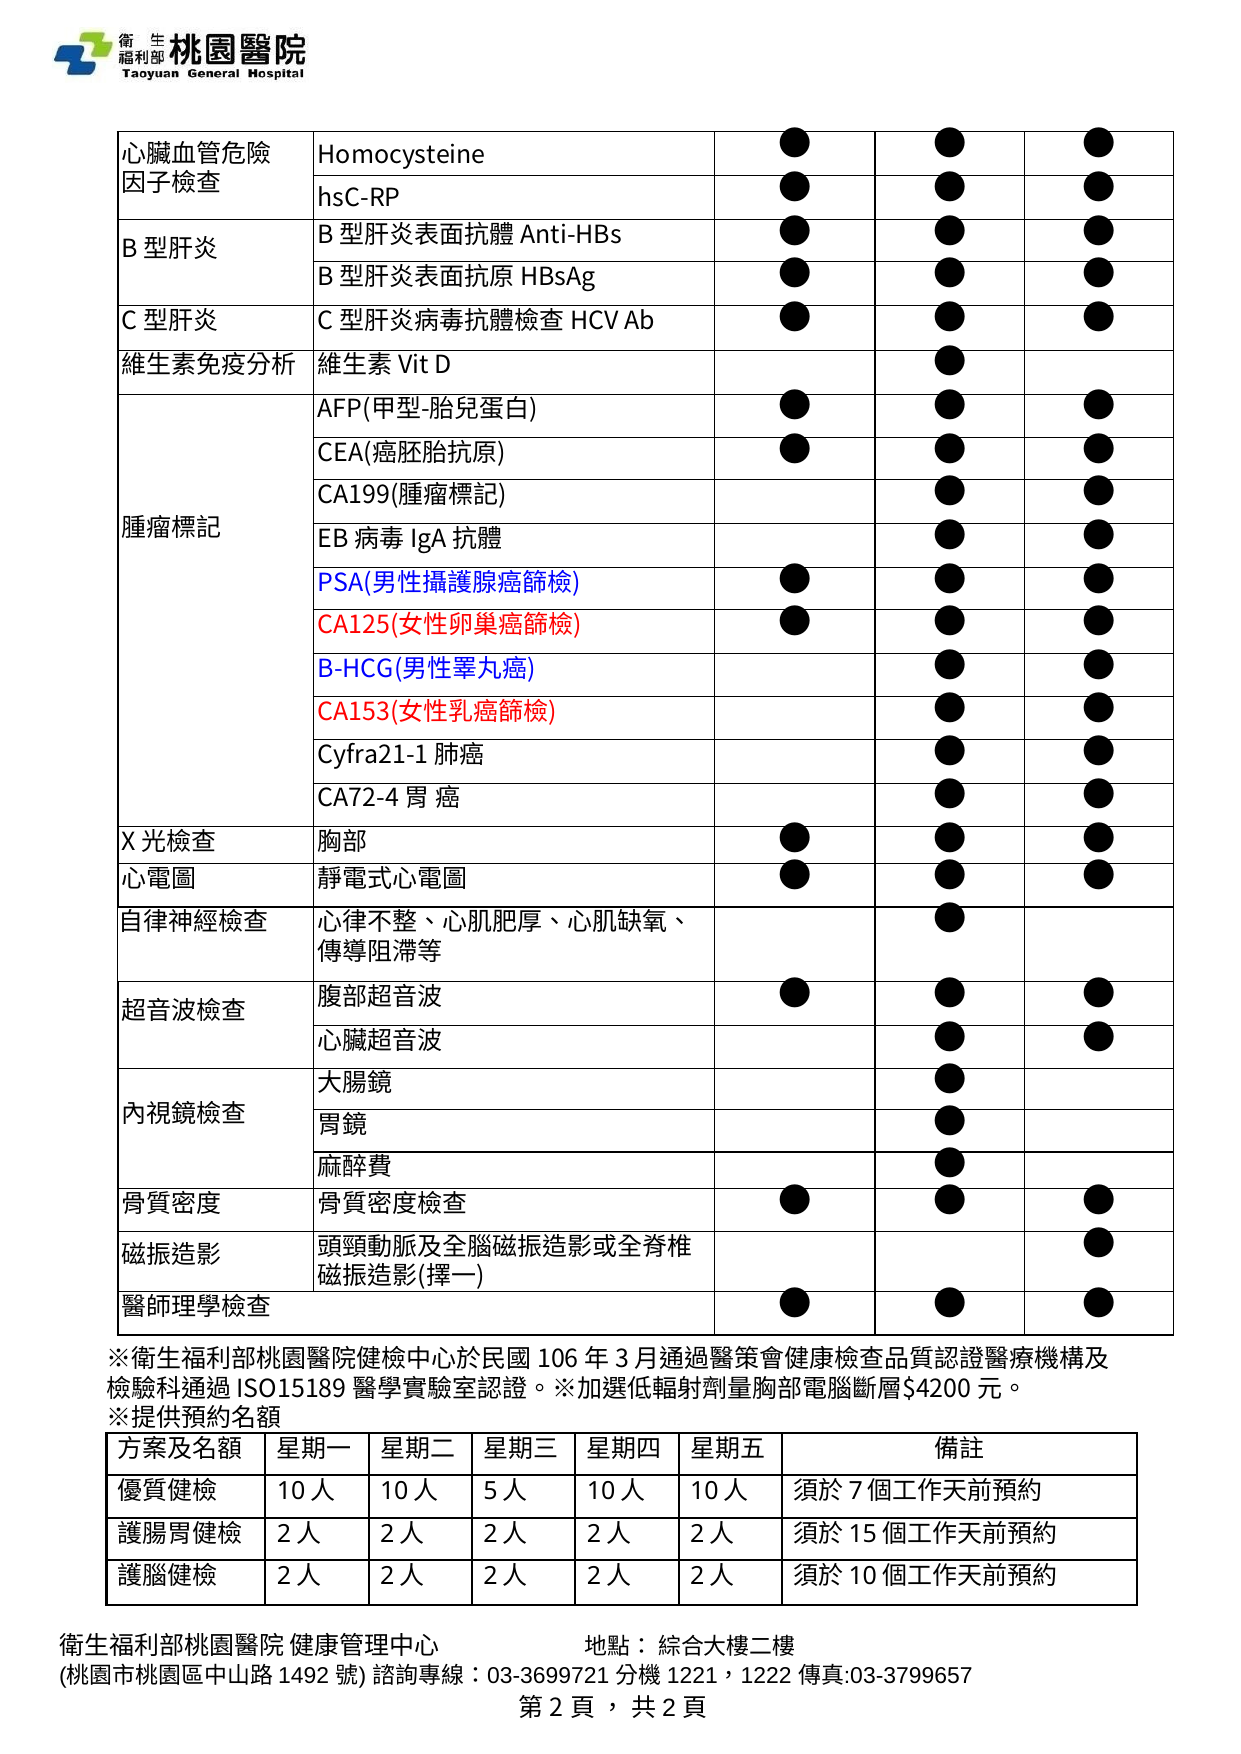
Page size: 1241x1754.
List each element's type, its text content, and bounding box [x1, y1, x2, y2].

table_cell ● [876, 176, 1024, 219]
table_cell 醫師理學檢查 [119, 1292, 714, 1334]
table_cell ● [715, 262, 874, 305]
table_cell 維生素 Vit D [314, 351, 714, 393]
table_cell ● [876, 262, 1024, 305]
table_cell [1025, 1110, 1173, 1151]
table_cell 2人 [370, 1561, 471, 1603]
table_cell [1025, 1069, 1173, 1109]
table_cell X 光檢查 [119, 827, 313, 863]
table_cell C 型肝炎 [119, 306, 313, 349]
table_cell [715, 654, 874, 696]
table_cell ● [1025, 395, 1173, 437]
table_cell hsC-RP [314, 176, 714, 219]
table_cell 5人 [473, 1476, 574, 1517]
table_cell ● [876, 908, 1024, 981]
table_cell ● [1025, 654, 1173, 696]
table_header Homocysteine [314, 132, 714, 175]
table_cell ● [715, 1292, 874, 1334]
table_cell ● [876, 220, 1024, 261]
table_header 心臟血管危險因子檢查 [119, 132, 313, 219]
table_cell ● [1025, 438, 1173, 479]
table_cell CA72-4 胃 癌 [314, 784, 714, 826]
table_cell ● [715, 176, 874, 219]
table_cell ● [876, 438, 1024, 479]
table_header ● [1025, 132, 1173, 175]
table_cell ● [715, 438, 874, 479]
table_cell [1025, 1153, 1173, 1188]
table_cell ● [1025, 220, 1173, 261]
table_cell [1025, 351, 1173, 393]
table_cell ● [715, 395, 874, 437]
table_cell [1025, 908, 1173, 981]
table_cell ● [1025, 1026, 1173, 1067]
table_cell 護腸胃健檢 [108, 1519, 264, 1559]
table_cell 骨質密度檢查 [314, 1189, 714, 1231]
table_cell ● [1025, 697, 1173, 739]
table_cell 須於7個工作天前預約 [783, 1476, 1136, 1517]
table_header ● [876, 132, 1024, 175]
table_cell ● [715, 1189, 874, 1231]
table_cell ● [1025, 480, 1173, 523]
table_cell CEA(癌胚胎抗原) [314, 438, 714, 479]
table_cell [715, 524, 874, 567]
table_cell CA153(女性乳癌篩檢) [314, 697, 714, 739]
table_cell ● [1025, 568, 1173, 609]
table_cell ● [715, 568, 874, 609]
table_header 方案及名額 [108, 1434, 264, 1474]
table_header 星期三 [473, 1434, 574, 1474]
table_cell 骨質密度 [119, 1189, 313, 1231]
table_cell 10人 [576, 1476, 678, 1517]
table_cell ● [876, 568, 1024, 609]
table_header 星期二 [370, 1434, 471, 1474]
text ※提供預約名額 [106, 1403, 1134, 1432]
table_cell ● [876, 864, 1024, 906]
table_cell ● [1025, 1232, 1173, 1291]
table_cell [715, 480, 874, 523]
table_cell 麻醉費 [314, 1153, 714, 1188]
table_cell [876, 1232, 1024, 1291]
table_cell 胃鏡 [314, 1110, 714, 1151]
text ※衛生福利部桃園醫院健檢中心於民國 106 年 3 月通過醫策會健康檢查品質認證醫療機構及檢驗科通過ISO15189 醫學實驗室認證。※加選低輻射劑量胸部電腦斷層$4200 元。 [106, 1344, 1134, 1403]
table_cell 頭頸動脈及全腦磁振造影或全脊椎磁振造影(擇一) [314, 1232, 714, 1291]
table_cell ● [876, 610, 1024, 653]
table_cell 10人 [370, 1476, 471, 1517]
table_cell [715, 740, 874, 782]
table_cell 自律神經檢查 [118, 908, 313, 981]
table_cell ● [876, 306, 1024, 349]
table_cell ● [1025, 740, 1173, 782]
table_cell ● [1025, 1189, 1173, 1231]
table_cell ● [1025, 864, 1173, 906]
table_cell 優質健檢 [108, 1476, 264, 1517]
table_header 星期五 [680, 1434, 781, 1474]
table_cell ● [876, 1153, 1024, 1188]
table_cell B 型肝炎表面抗原 HBsAg [314, 262, 714, 305]
picture [51, 27, 309, 83]
table_cell 腫瘤標記 [119, 395, 313, 826]
table_cell [715, 1069, 874, 1109]
table_cell ● [876, 1292, 1024, 1334]
table_cell [715, 697, 874, 739]
table_cell ● [715, 827, 874, 863]
table_cell 10人 [680, 1476, 781, 1517]
table_header ● [715, 132, 874, 175]
table_cell ● [876, 982, 1024, 1025]
table_cell ● [876, 1069, 1024, 1109]
table_cell ● [876, 1110, 1024, 1151]
table_cell ● [1025, 827, 1173, 863]
table_cell Cyfra21-1 肺癌 [314, 740, 714, 782]
table_cell 心律不整、心肌肥厚、心肌缺氧、傳導阻滯等 [314, 908, 714, 981]
table_cell [715, 1026, 874, 1067]
table_cell 2人 [576, 1561, 678, 1603]
table_cell 護腦健檢 [108, 1561, 264, 1603]
table_cell 內視鏡檢查 [119, 1069, 313, 1188]
table_header 備註 [783, 1434, 1136, 1474]
table_cell 2人 [576, 1519, 678, 1559]
table_cell C 型肝炎病毒抗體檢查 HCV Ab [314, 306, 714, 349]
table_cell 2人 [473, 1519, 574, 1559]
table_cell ● [1025, 610, 1173, 653]
table_cell ● [876, 1026, 1024, 1067]
table_cell ● [1025, 982, 1173, 1025]
table_cell [715, 908, 874, 981]
table_cell AFP(甲型-胎兒蛋白) [314, 395, 714, 437]
table_cell 2人 [680, 1561, 781, 1603]
table_cell ● [876, 351, 1024, 393]
table_cell ● [876, 654, 1024, 696]
table_cell ● [876, 740, 1024, 782]
table_cell 胸部 [314, 827, 714, 863]
table_cell 10人 [266, 1476, 368, 1517]
table_cell B 型肝炎表面抗體 Anti-HBs [314, 220, 714, 261]
table_cell ● [1025, 176, 1173, 219]
table_cell B-HCG(男性睪丸癌) [314, 654, 714, 696]
table_cell 心臟超音波 [314, 1026, 714, 1067]
table_header 星期一 [266, 1434, 368, 1474]
table_cell ● [876, 784, 1024, 826]
table_cell ● [876, 395, 1024, 437]
table_cell EB 病毒 IgA 抗體 [314, 524, 714, 567]
table_cell PSA(男性攝護腺癌篩檢) [314, 568, 714, 609]
table_cell ● [1025, 306, 1173, 349]
table_header 星期四 [576, 1434, 678, 1474]
table_cell 須於15個工作天前預約 [783, 1519, 1136, 1559]
table_cell ● [715, 864, 874, 906]
table_cell [715, 1110, 874, 1151]
table_cell CA125(女性卵巢癌篩檢) [314, 610, 714, 653]
table_cell 須於10個工作天前預約 [783, 1561, 1136, 1603]
table_cell 靜電式心電圖 [314, 864, 714, 906]
table_cell ● [876, 524, 1024, 567]
table_cell [715, 351, 874, 393]
table_cell CA199(腫瘤標記) [314, 480, 714, 523]
table_cell ● [715, 610, 874, 653]
table_cell ● [1025, 1292, 1173, 1334]
table_cell [715, 1232, 874, 1291]
table_cell 磁振造影 [119, 1232, 313, 1291]
table_cell [715, 784, 874, 826]
table_cell ● [876, 480, 1024, 523]
table_cell 超音波檢查 [119, 982, 313, 1067]
table_cell 維生素免疫分析 [119, 351, 313, 393]
table_cell ● [1025, 262, 1173, 305]
table_cell 2人 [266, 1561, 368, 1603]
table_cell 2人 [370, 1519, 471, 1559]
table_cell [715, 1153, 874, 1188]
table_cell ● [715, 982, 874, 1025]
table_cell ● [876, 1189, 1024, 1231]
table_cell ● [1025, 524, 1173, 567]
table_cell ● [876, 827, 1024, 863]
table_cell 2人 [266, 1519, 368, 1559]
table_cell B 型肝炎 [119, 220, 313, 305]
table_cell ● [715, 306, 874, 349]
table_cell ● [1025, 784, 1173, 826]
table_cell ● [876, 697, 1024, 739]
table_cell 大腸鏡 [314, 1069, 714, 1109]
table_cell 2人 [680, 1519, 781, 1559]
table_cell 2人 [473, 1561, 574, 1603]
table_cell 心電圖 [119, 864, 313, 906]
table_cell 腹部超音波 [314, 982, 714, 1025]
table_cell ● [715, 220, 874, 261]
